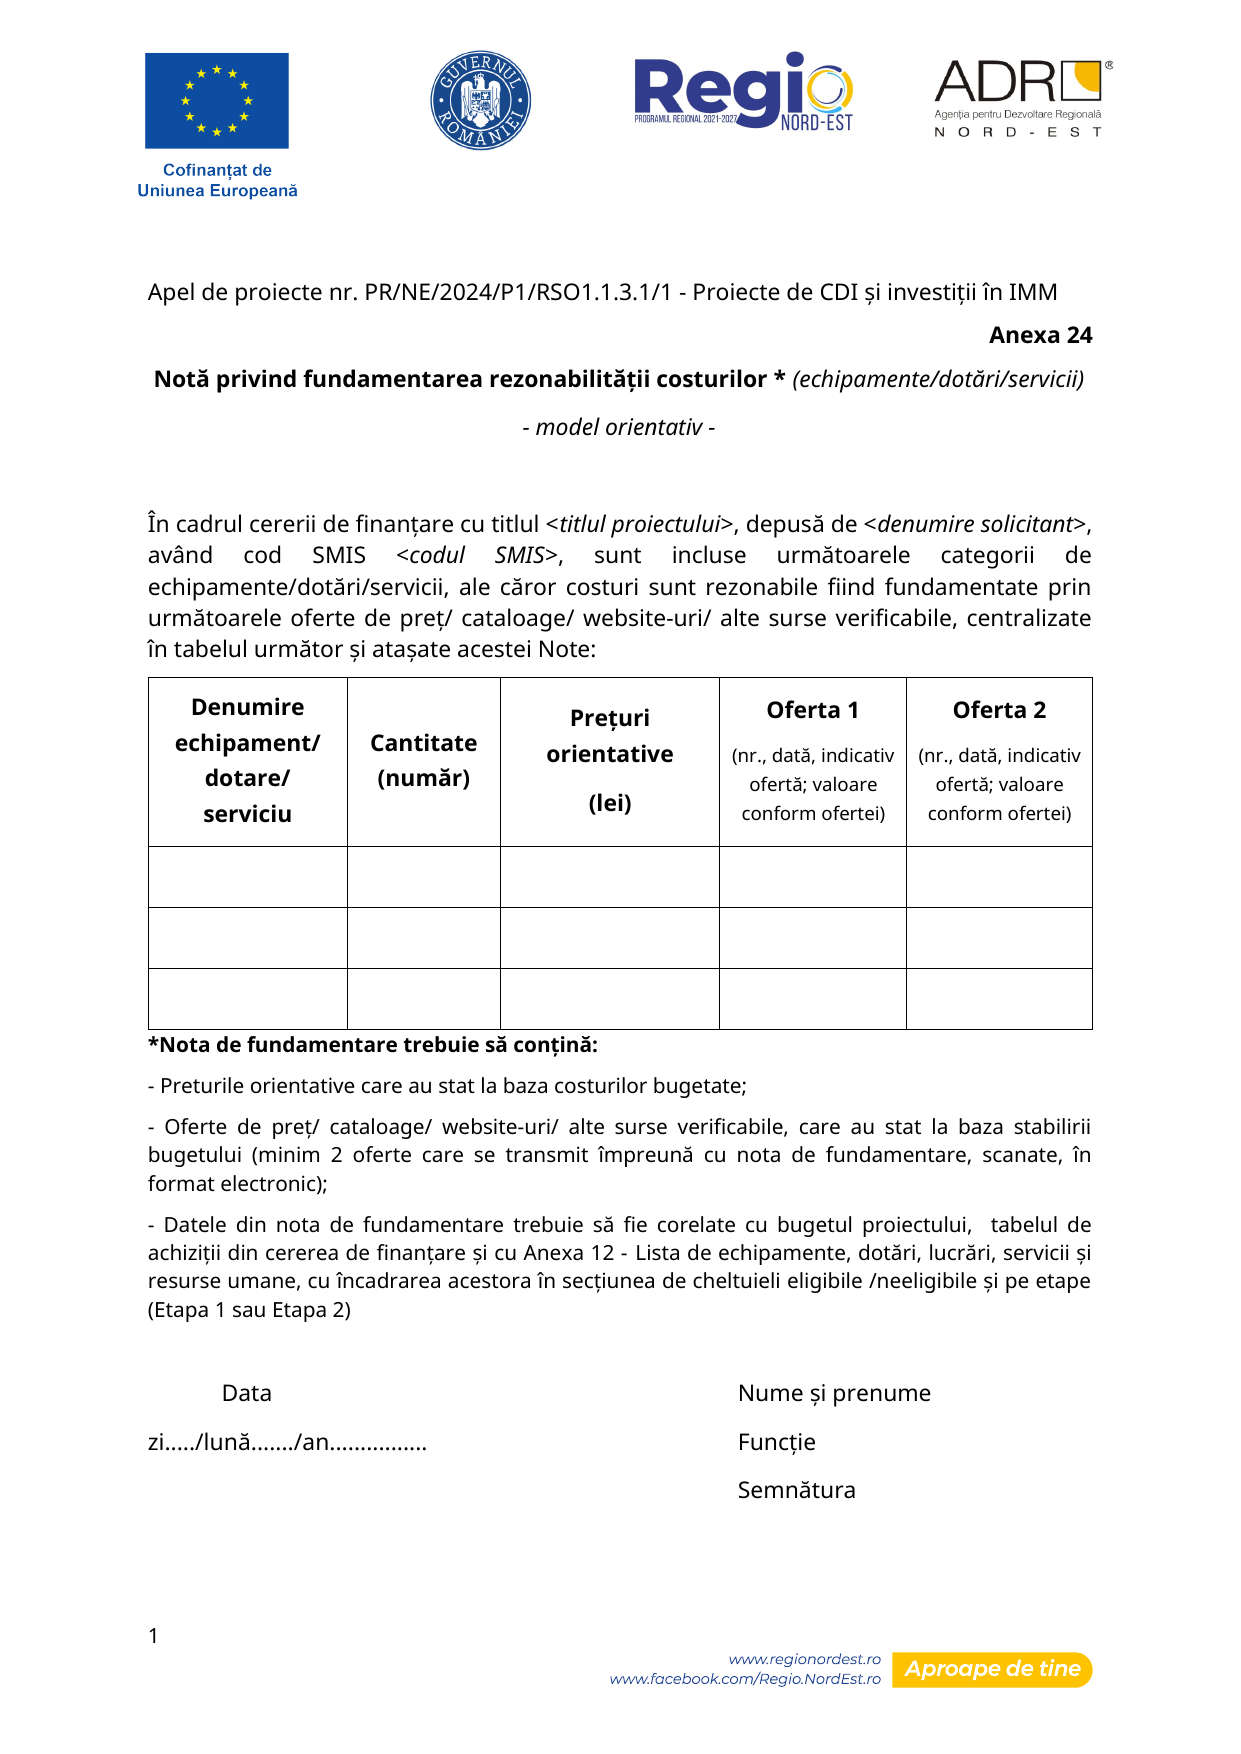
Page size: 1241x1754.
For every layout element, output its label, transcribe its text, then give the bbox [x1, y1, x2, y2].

table_header Prețuri orientative (lei) [501, 678, 719, 846]
table_cell [720, 908, 906, 968]
picture [614, 33, 867, 151]
text - model orientativ - [148, 411, 1093, 443]
table_cell [720, 847, 906, 907]
text Apel de proiecte nr. PR/NE/2024/P1/RSO1.1.3.1/1 - Proiecte de CDI și investiții în IMM [148, 275, 1093, 307]
table_cell [907, 847, 1092, 907]
table_cell [348, 847, 500, 907]
table_cell [149, 908, 347, 968]
table_header Cantitate (număr) [348, 678, 500, 846]
table_cell [501, 908, 719, 968]
text Semnătura [148, 1474, 1093, 1505]
table_cell [149, 847, 347, 907]
text *Nota de fundamentare trebuie să conțină: [148, 1030, 1093, 1058]
text zi...../lună......./an................ Funcție [148, 1425, 1093, 1457]
table_header Oferta 1 (nr., dată, indicativ ofertă; valoare conform ofertei) [720, 678, 906, 846]
table_cell [348, 969, 500, 1029]
table_cell [907, 908, 1092, 968]
table_cell [907, 969, 1092, 1029]
table_header Oferta 2 (nr., dată, indicativ ofertă; valoare conform ofertei) [907, 678, 1092, 846]
text În cadrul cererii de finanțare cu titlul <titlul proiectului>, depusă de <denumire solicitant>, având cod SMIS <codul SMIS>, sunt incluse următoarele categorii de echipamente/dotări/servicii, ale căror costuri sunt rezonabile fiind fundamentate prin următoarele oferte de preț/ cataloage/ website-uri/ alte surse verificabile, centralizate în tabelul următor și atașate acestei Note: [148, 508, 1093, 664]
text - Datele din nota de fundamentare trebuie să fie corelate cu bugetul proiectului, tabelul de achiziții din cererea de finanțare și cu Anexa 12 - Lista de echipamente, dotări, lucrări, servicii și resurse umane, cu încadrarea acestora în secțiunea de cheltuieli eligibile /neeligibile și pe etape (Etapa 1 sau Etapa 2) [148, 1210, 1093, 1323]
picture [430, 49, 532, 151]
table_cell [348, 908, 500, 968]
picture [128, 35, 306, 215]
text Notă privind fundamentarea rezonabilității costurilor * (echipamente/dotări/servicii) [148, 363, 1093, 394]
table_cell [149, 969, 347, 1029]
text - Preturile orientative care au stat la baza costurilor bugetate; [148, 1071, 1093, 1099]
text Data Nume și prenume [148, 1377, 1093, 1408]
table_header Denumire echipament/ dotare/ serviciu [149, 678, 347, 846]
table_cell [720, 969, 906, 1029]
table_cell [501, 969, 719, 1029]
text Anexa 24 [148, 319, 1093, 350]
text - Oferte de preț/ cataloage/ website-uri/ alte surse verificabile, care au stat la baza stabilirii bugetului (minim 2 oferte care se transmit împreună cu nota de fundamentare, scanate, în format electronic); [148, 1112, 1093, 1197]
picture [934, 60, 1114, 137]
table_cell [501, 847, 719, 907]
